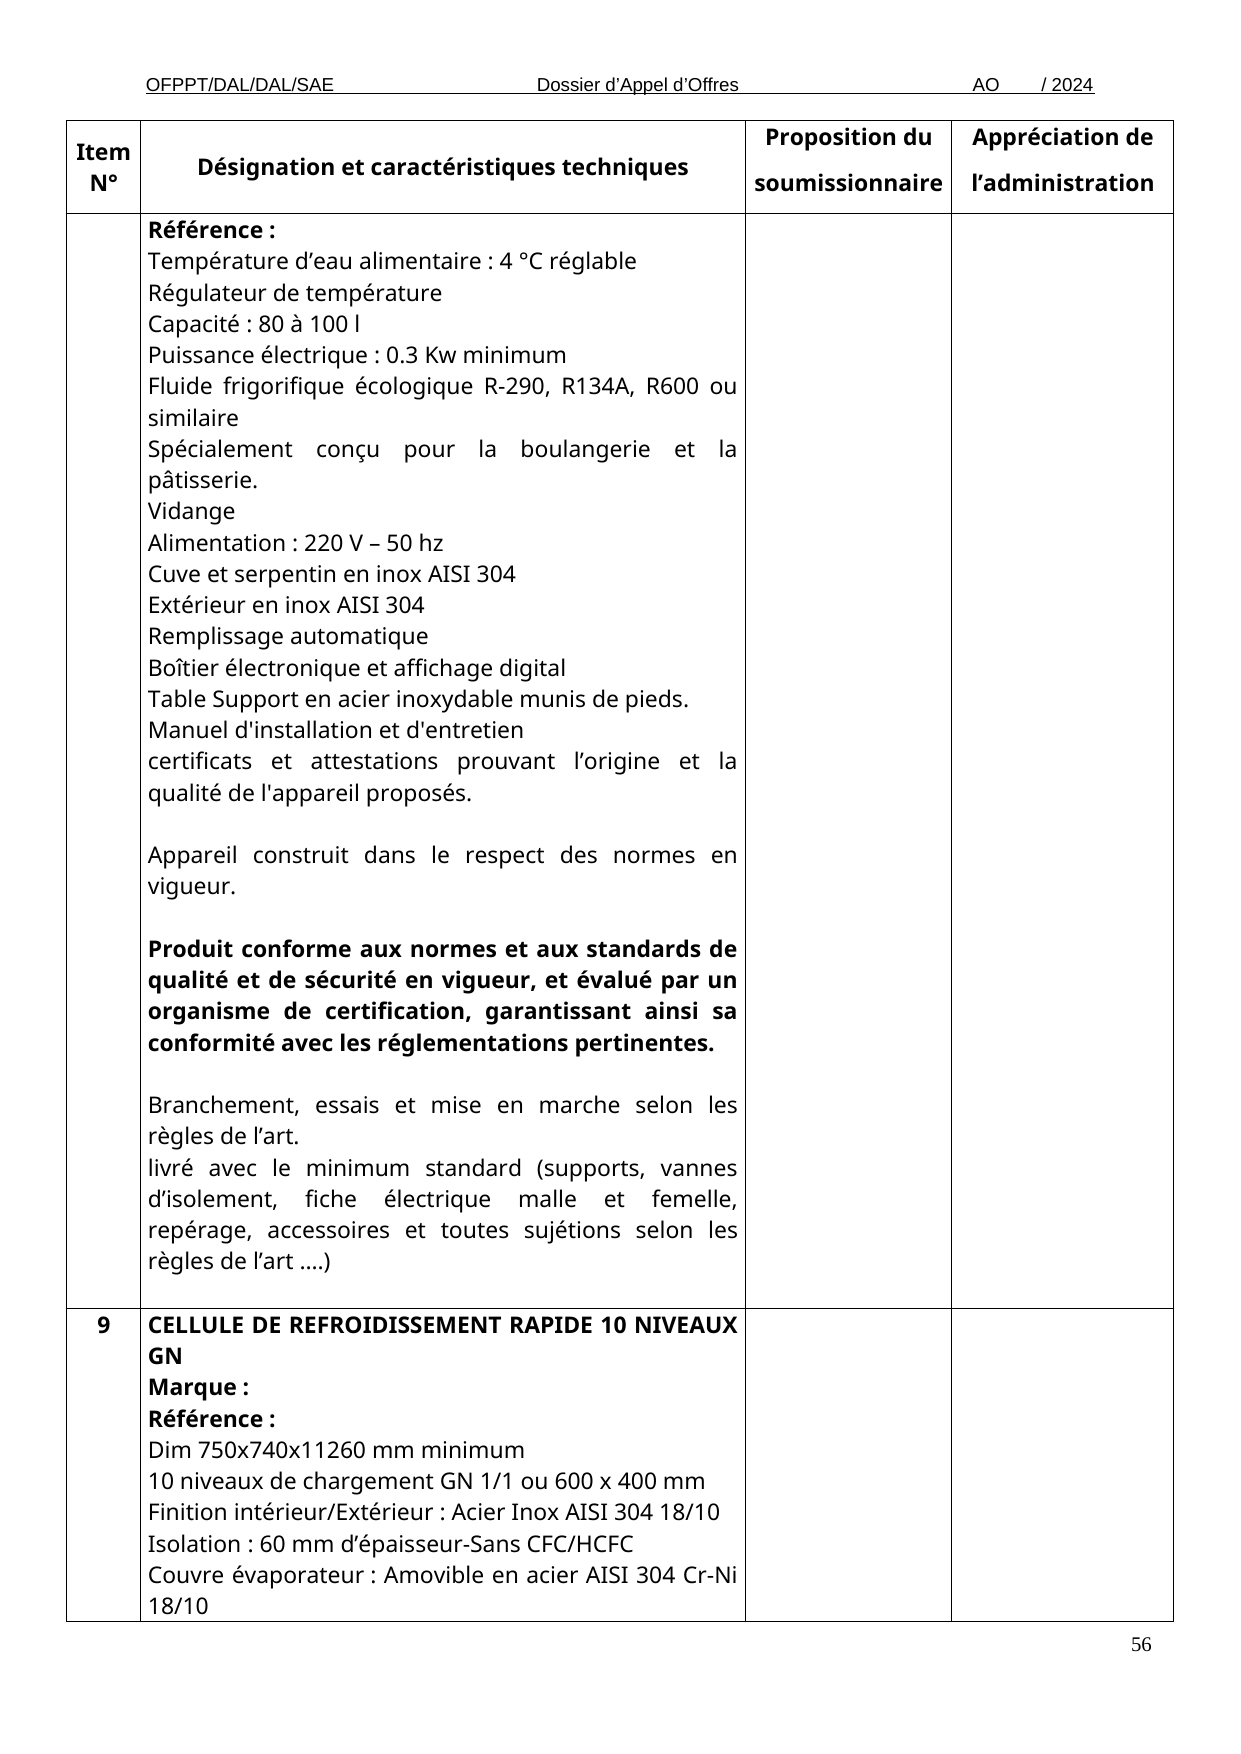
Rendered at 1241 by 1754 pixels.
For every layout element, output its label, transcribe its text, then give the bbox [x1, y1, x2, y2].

table_cell [952, 214, 1173, 1308]
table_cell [141, 214, 745, 1308]
table_header Appréciation de l’administration [952, 121, 1173, 213]
table_cell [746, 214, 951, 1308]
table_cell 8 [67, 214, 140, 1308]
table_header Désignation et caractéristiques techniques [141, 121, 745, 213]
table_cell [952, 1309, 1173, 1621]
table_cell 9 [67, 1309, 140, 1621]
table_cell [141, 1309, 745, 1621]
table_header Item N° [67, 121, 140, 213]
table_cell [746, 1309, 951, 1621]
table_header Proposition du soumissionnaire [746, 121, 951, 213]
